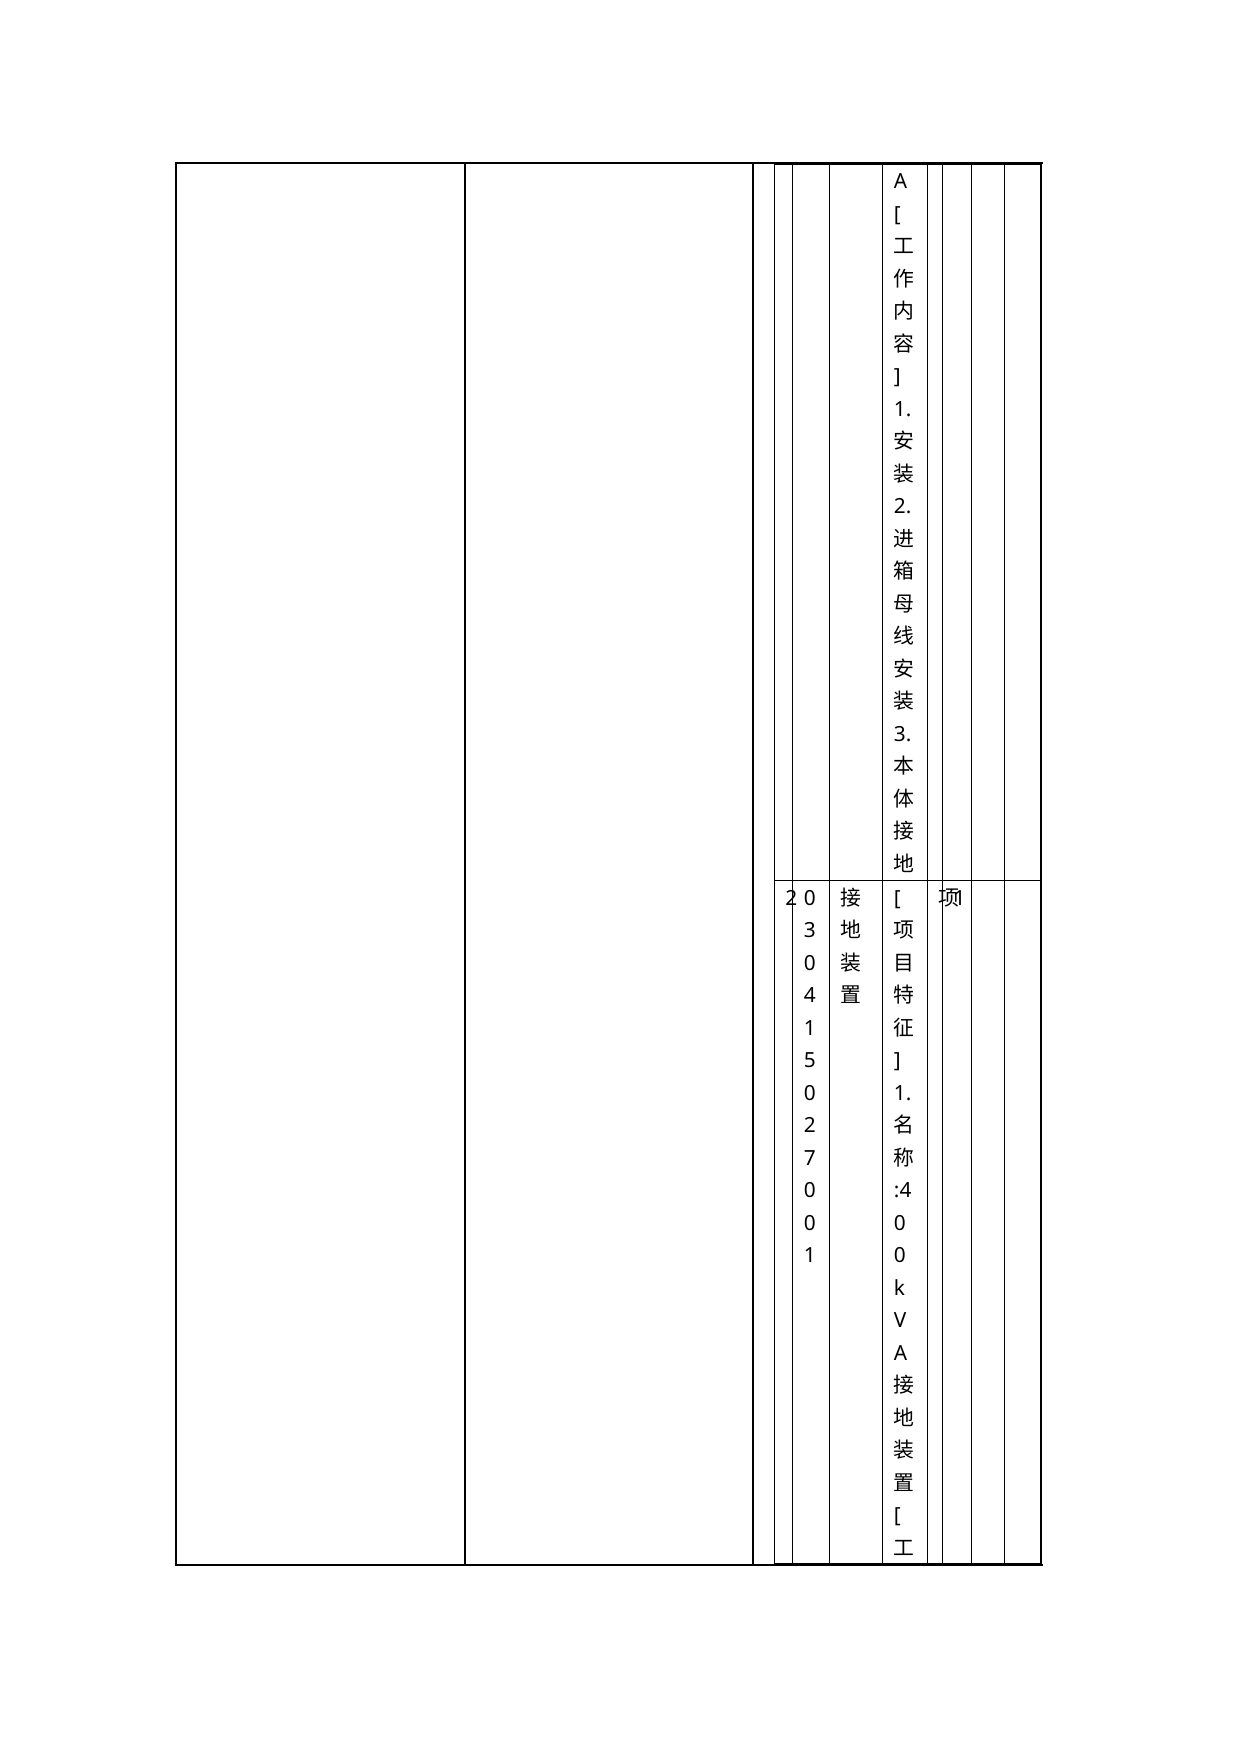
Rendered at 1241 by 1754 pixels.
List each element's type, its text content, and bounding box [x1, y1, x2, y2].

table_cell [928, 881, 942, 1563]
table_cell [883, 165, 927, 880]
table_cell [928, 165, 942, 880]
table_cell [972, 881, 1004, 1563]
table_cell [972, 165, 1004, 880]
table_cell [775, 165, 792, 880]
table_cell 1 [177, 164, 464, 1564]
table_cell [754, 164, 774, 1564]
table_cell [466, 164, 752, 1564]
table_cell [830, 881, 882, 1563]
table_cell [830, 165, 882, 880]
table_cell [775, 881, 792, 1563]
table_cell [793, 165, 829, 880]
table_cell [943, 165, 971, 880]
table_cell [1005, 165, 1040, 880]
table_cell [883, 881, 927, 1563]
table_cell [793, 881, 829, 1563]
table_cell [943, 881, 971, 1563]
table_cell [1005, 881, 1040, 1563]
